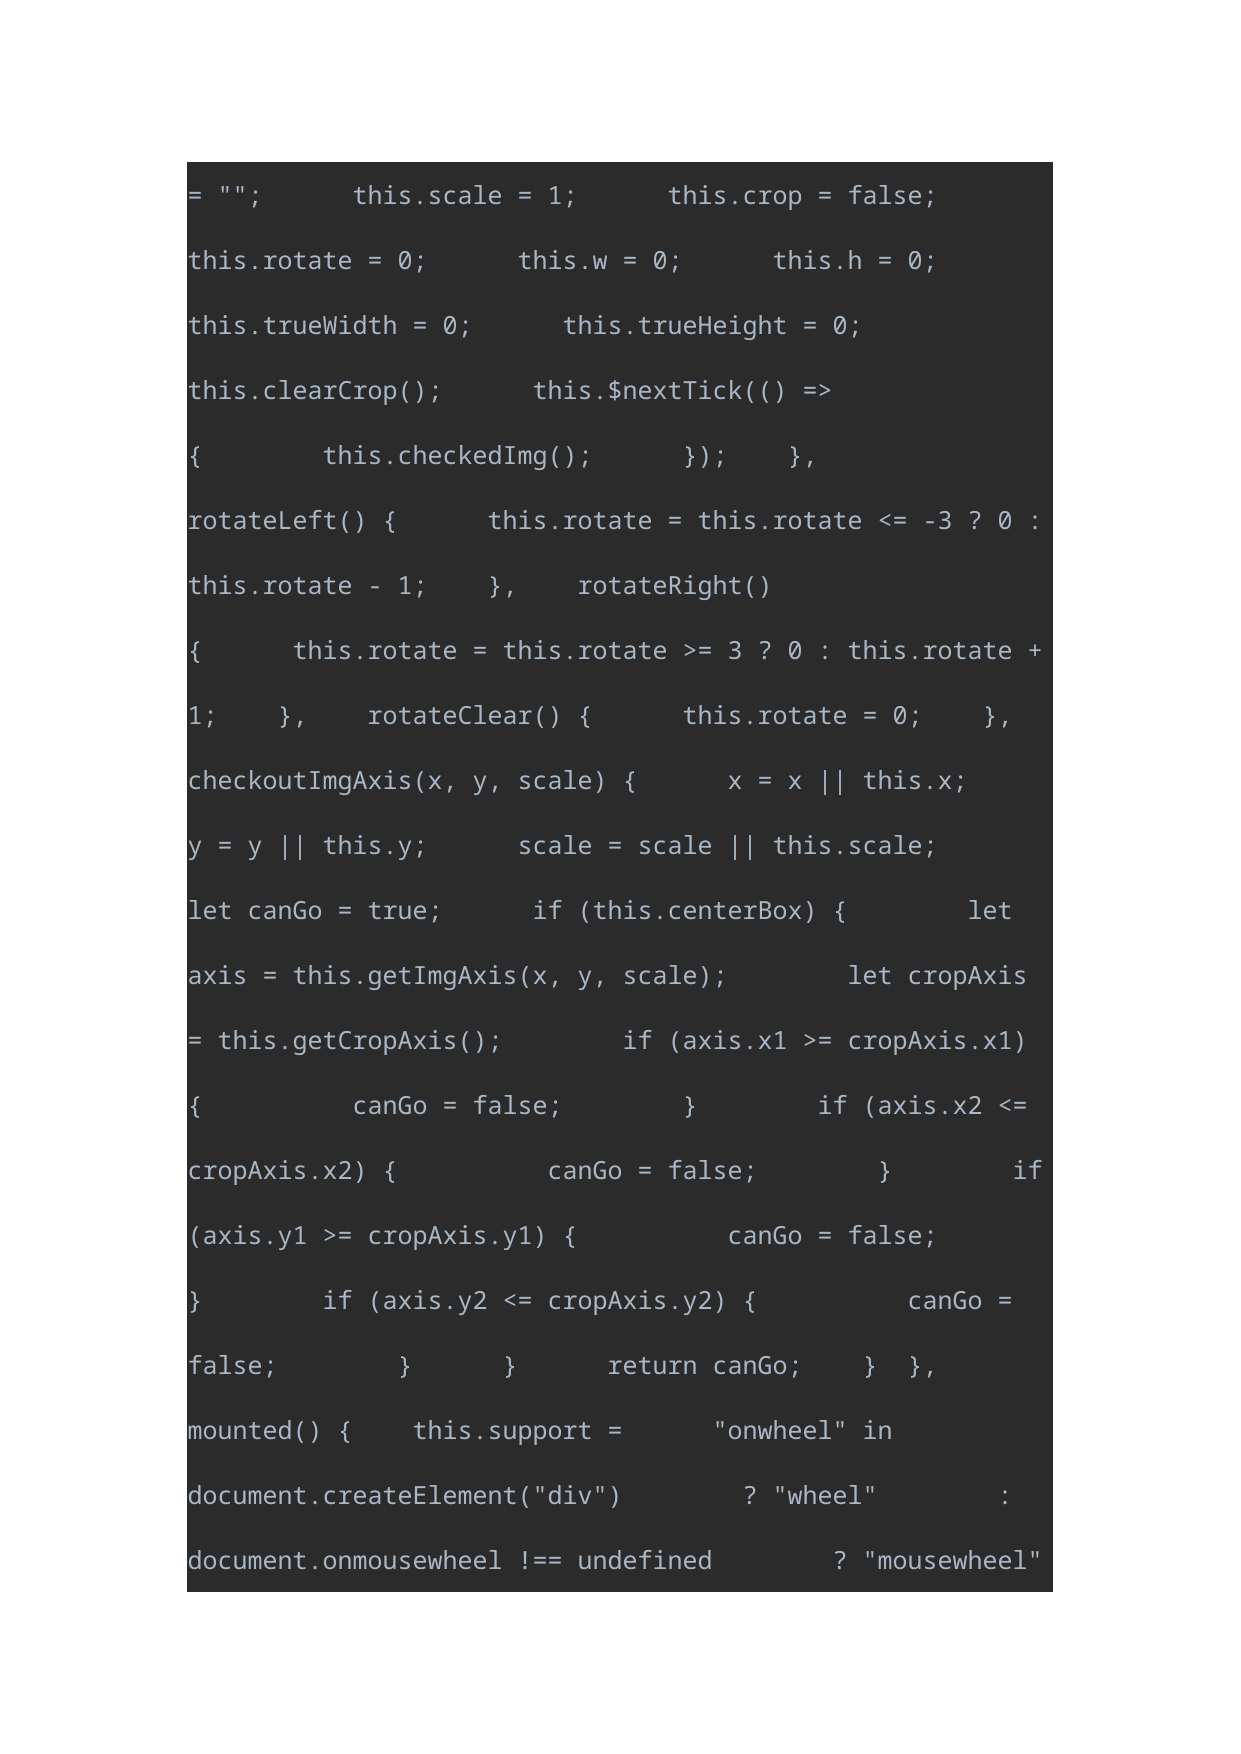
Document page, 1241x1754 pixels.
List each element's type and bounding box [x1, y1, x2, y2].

text [187, 162, 1053, 1592]
